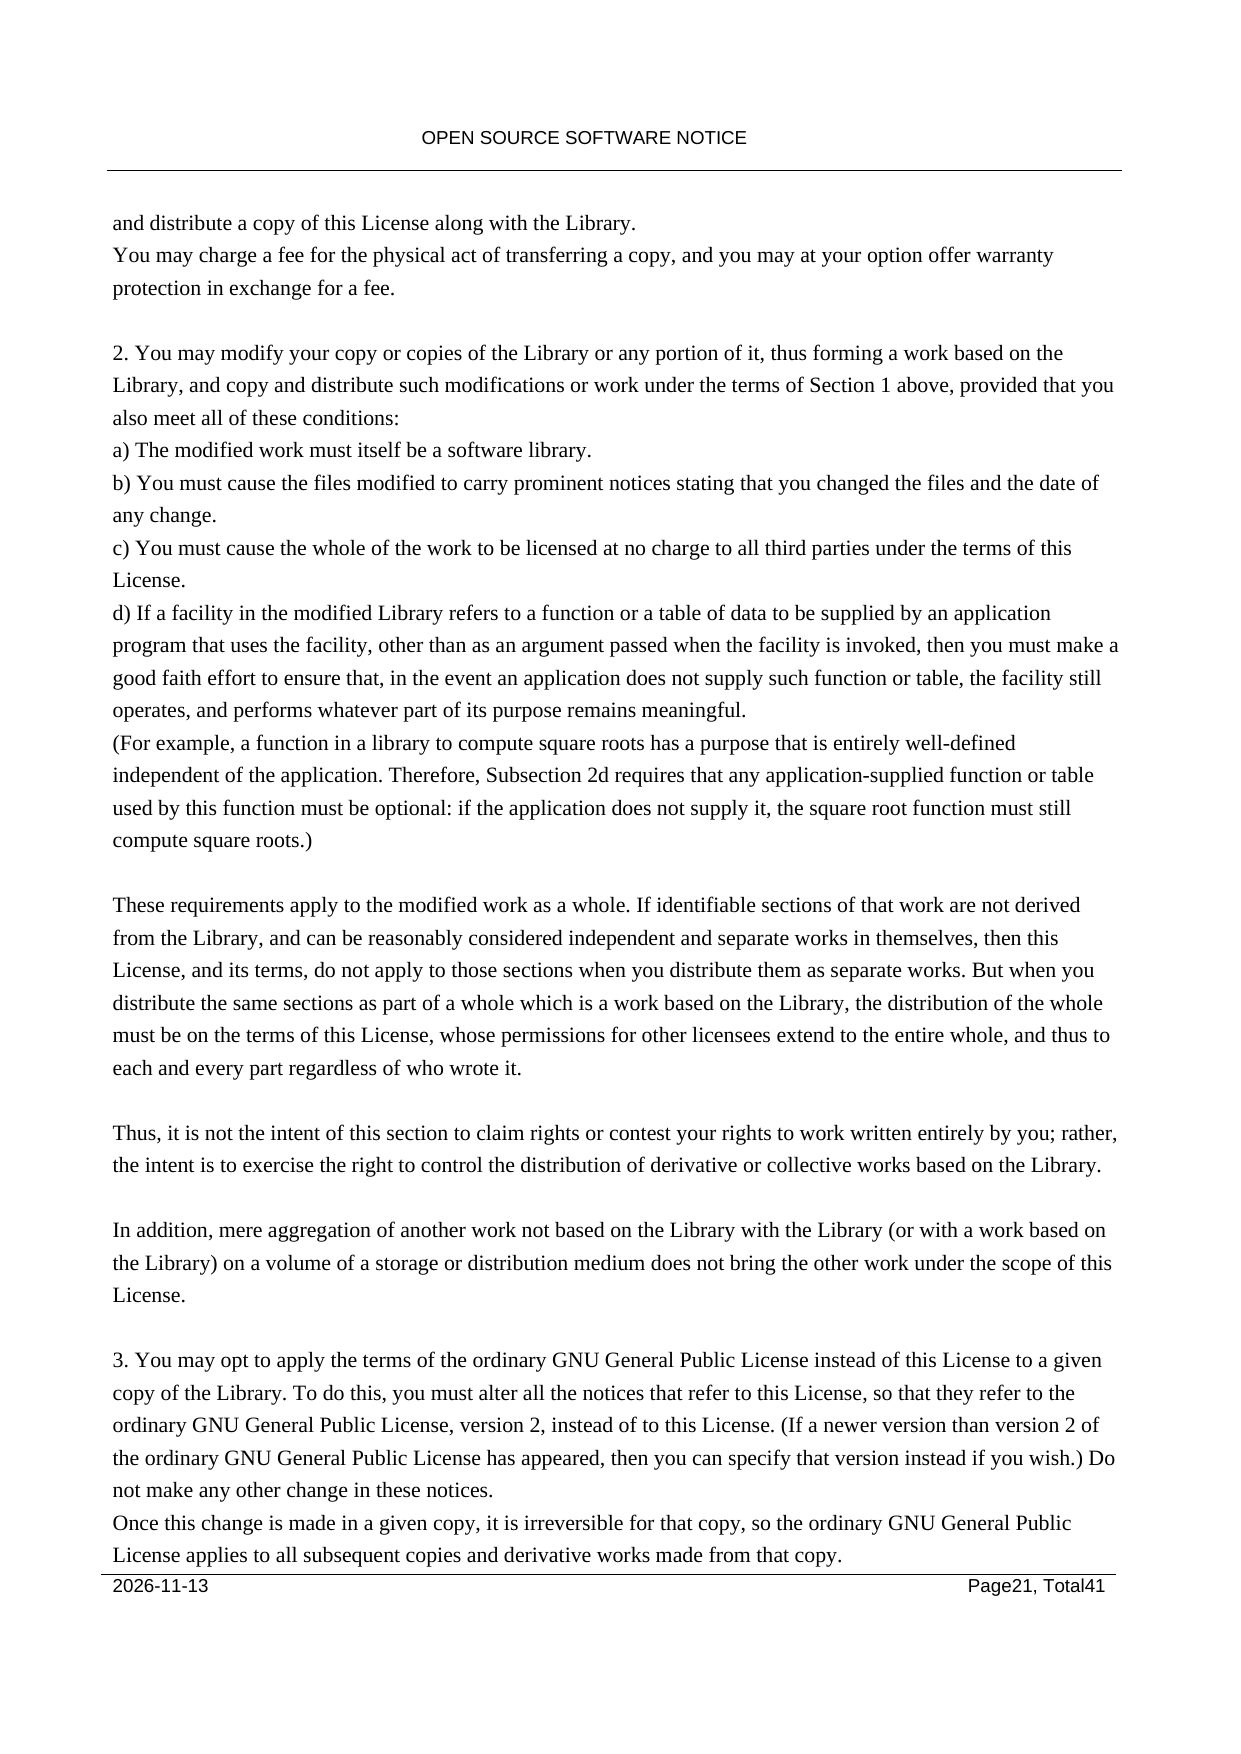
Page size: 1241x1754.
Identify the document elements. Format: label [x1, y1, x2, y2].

text [112, 206, 1128, 1571]
